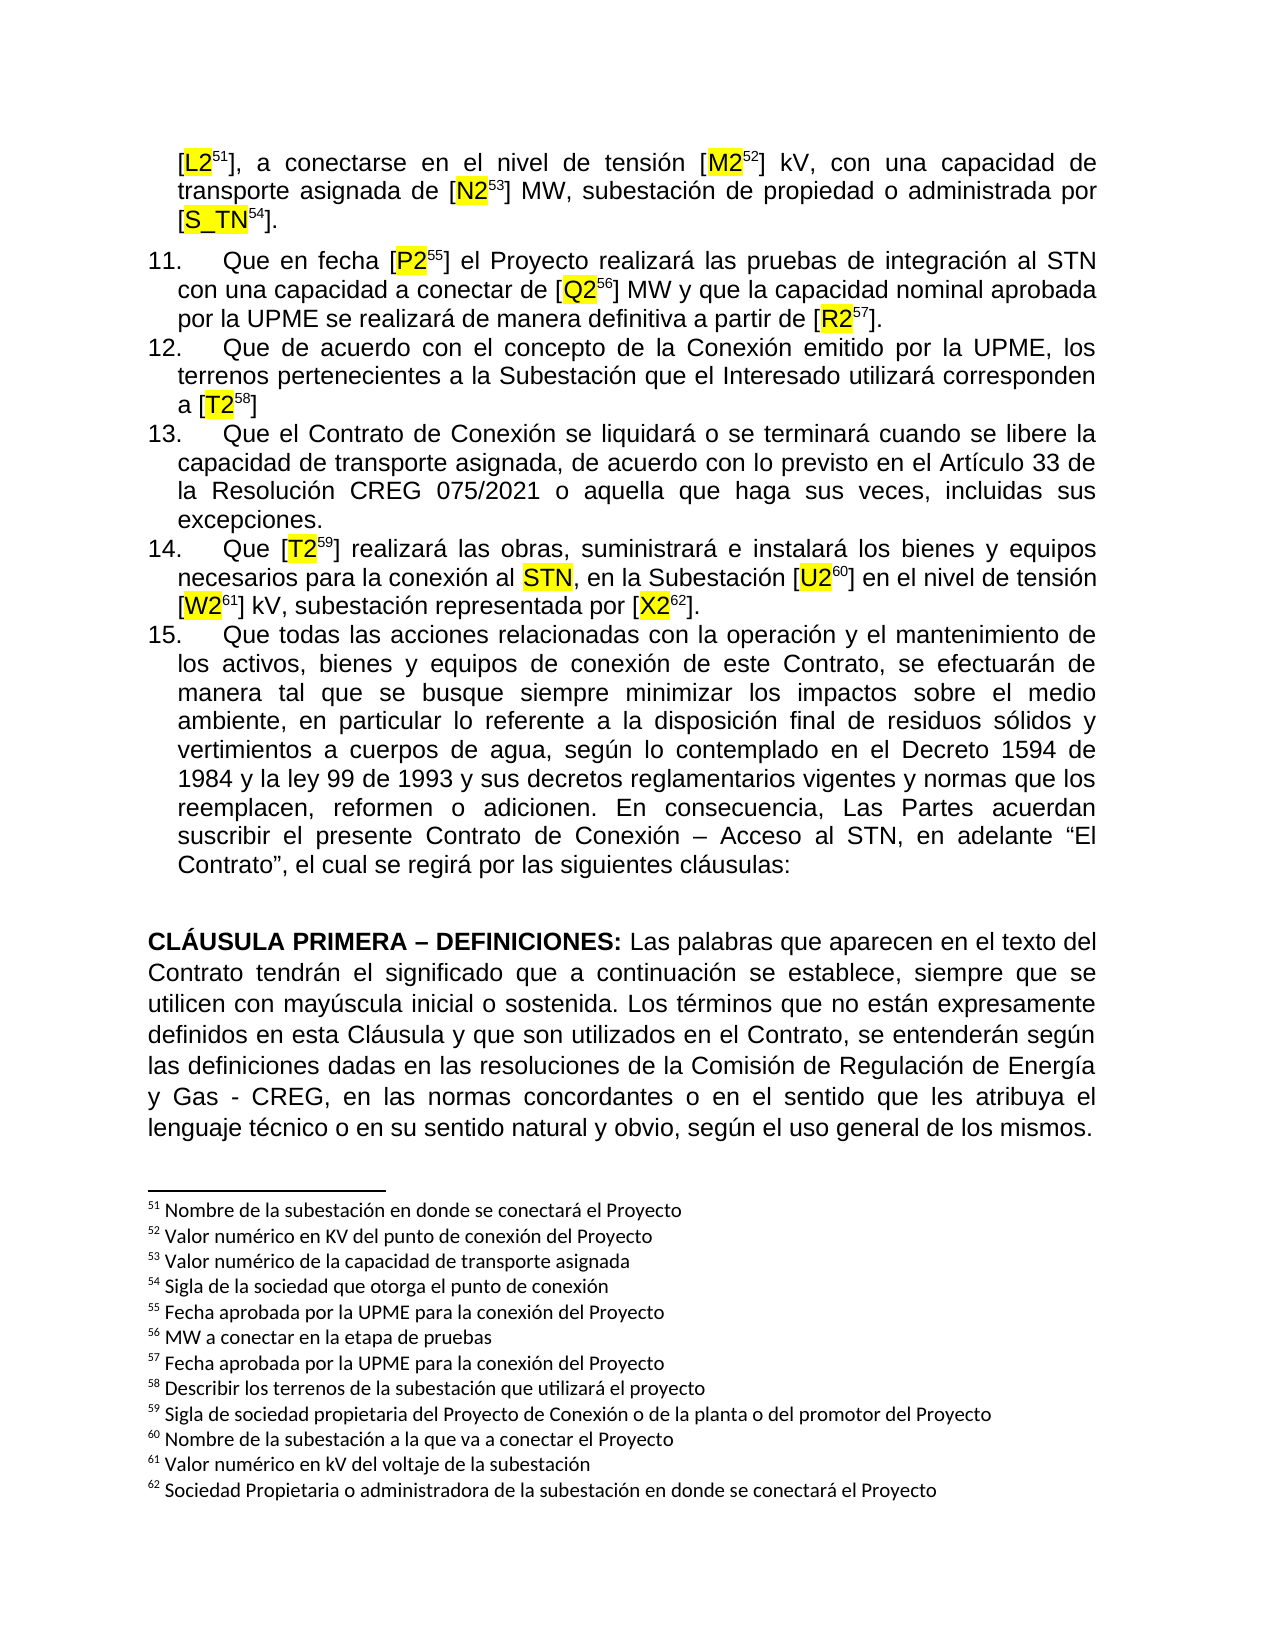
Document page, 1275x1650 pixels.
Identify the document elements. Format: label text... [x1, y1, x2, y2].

list Que en fecha [P2] el Proyecto realizará las pruebas de integración al STN con una capacidad a conectar de [Q2] MW y que la capacidad nominal aprobada por la UPME se realizará de manera definitiva a partir de [R2]. [148, 246, 1098, 333]
list Que [T2] realizará las obras, suministrará e instalará los bienes y equipos necesarios para la conexión al STN, en la Subestación [U2] en el nivel de tensión [W2] kV, subestación representada por [X2]. [148, 534, 1098, 620]
list Que de acuerdo con el concepto de la Conexión emitido por la UPME, los terrenos pertenecientes a la Subestación que el Interesado utilizará corresponden a [T2] [148, 333, 1098, 419]
list Que todas las acciones relacionadas con la operación y el mantenimiento de los activos, bienes y equipos de conexión de este Contrato, se efectuarán de manera tal que se busque siempre minimizar los impactos sobre el medio ambiente, en particular lo referente a la disposición final de residuos sólidos y vertimientos a cuerpos de agua, según lo contemplado en el Decreto 1594 de 1984 y la ley 99 de 1993 y sus decretos reglamentarios vigentes y normas que los reemplacen, reformen o adicionen. En consecuencia, Las Partes acuerdan suscribir el presente Contrato de Conexión – Acceso al STN, en adelante “El Contrato”, el cual se regirá por las siguientes cláusulas: [148, 620, 1098, 879]
list Que el Contrato de Conexión se liquidará o se terminará cuando se libere la capacidad de transporte asignada, de acuerdo con lo previsto en el Artículo 33 de la Resolución CREG 075/2021 o aquella que haga sus veces, incluidas sus excepciones. [148, 419, 1098, 534]
list Que la UPME mediante comunicación con radicado [H2] del [I2], aprobó la conexión del Proyecto [J2], de propiedad de [S_PROMOTOR] en la subestación [L2], a conectarse en el nivel de tensión [M2] kV, con una capacidad de transporte asignada de [N2] MW, subestación de propiedad o administrada por [S_TN]. [148, 148, 1098, 234]
text CLÁUSULA PRIMERA – DEFINICIONES: Las palabras que aparecen en el texto del Contrato tendrán el significado que a continuación se establece, siempre que se utilicen con mayúscula inicial o sostenida. Los términos que no están expresamente definidos en esta Cláusula y que son utilizados en el Contrato, se entenderán según las definiciones dadas en las resoluciones de la Comisión de Regulación de Energía y Gas - CREG, en las normas concordantes o en el sentido que les atribuya el lenguaje técnico o en su sentido natural y obvio, según el uso general de los mismos. [148, 927, 1098, 1142]
